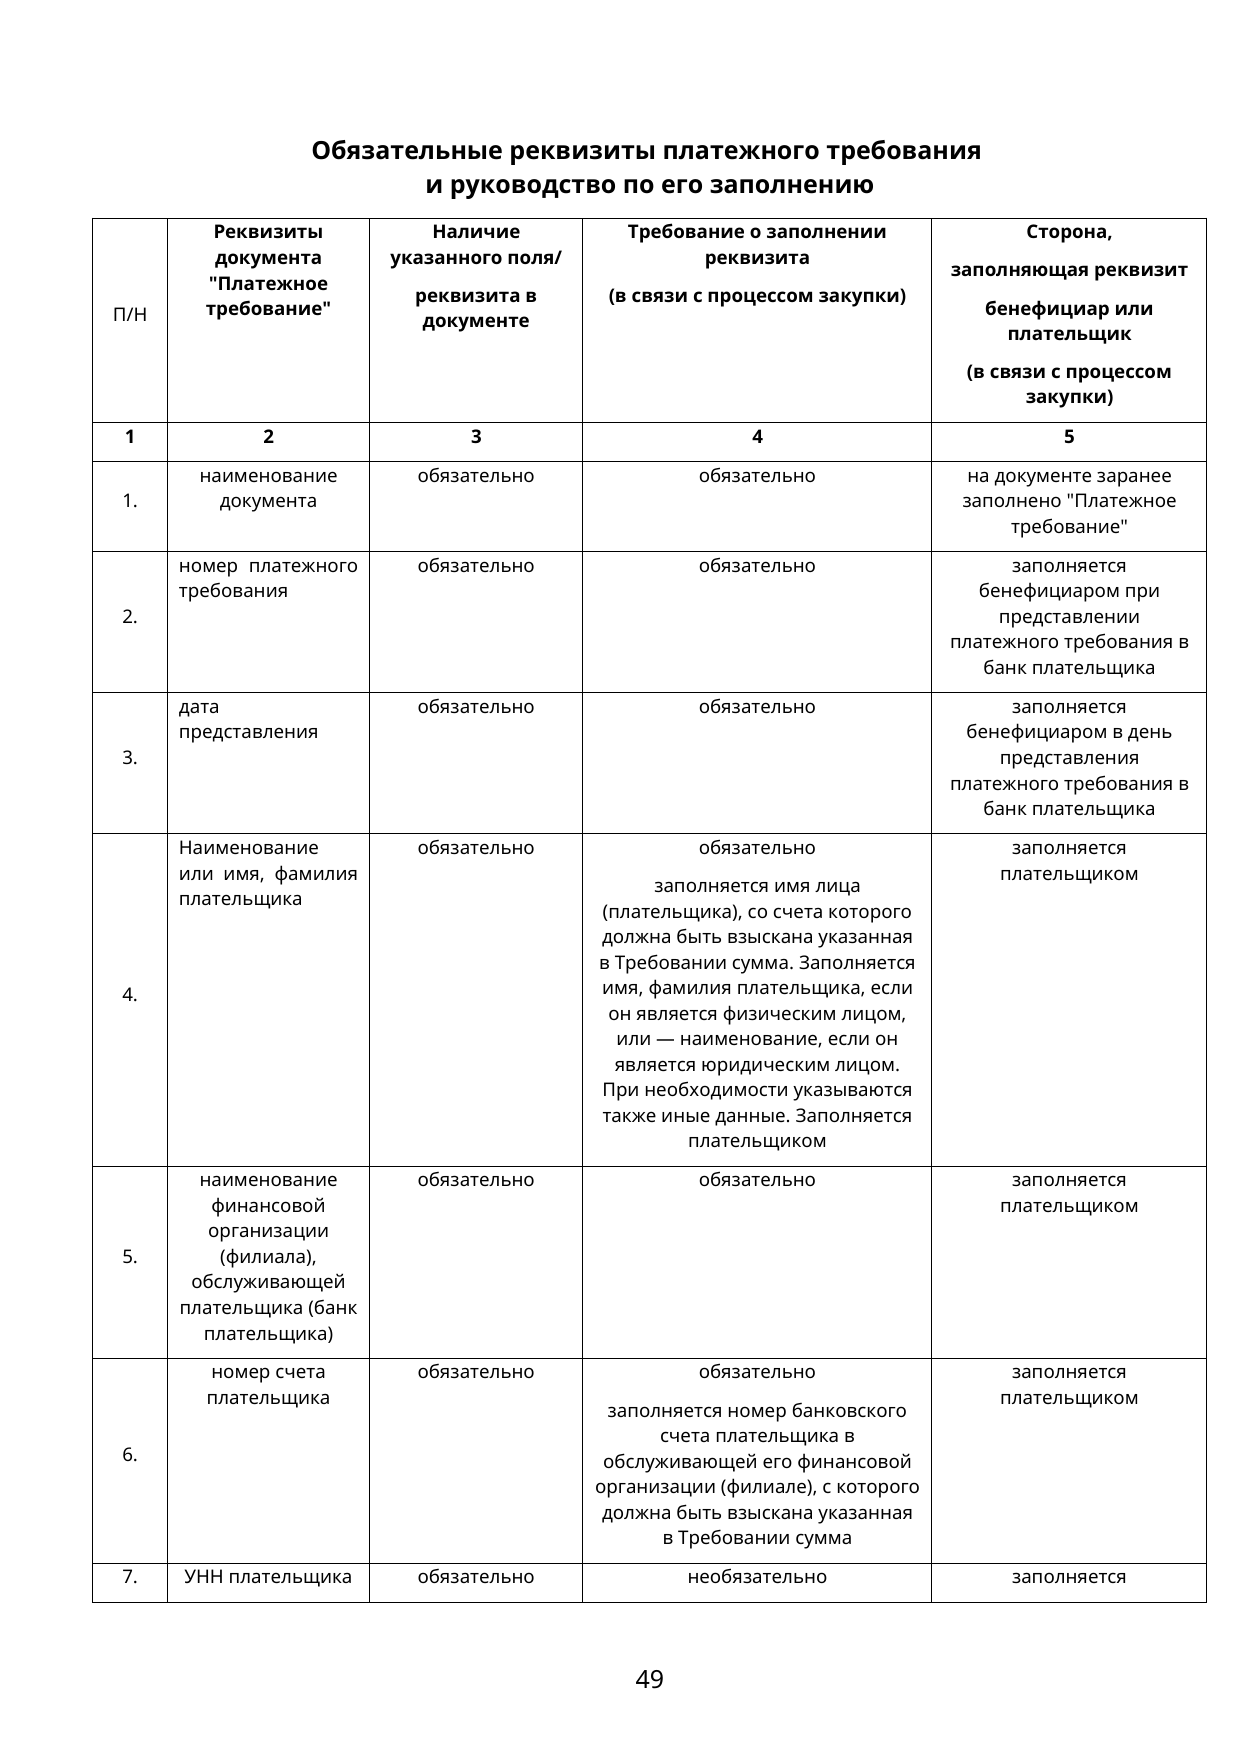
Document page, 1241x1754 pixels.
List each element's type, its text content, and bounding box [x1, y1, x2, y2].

table_cell номер счета плательщика [168, 1359, 369, 1562]
table_cell дата представления [168, 693, 369, 833]
table_cell обязательно [370, 693, 582, 833]
table_cell обязательно [583, 1167, 931, 1358]
table_cell 5. [93, 1167, 167, 1358]
table_cell 4. [93, 834, 167, 1166]
table_header Наличие указанного поля/ реквизита в документе [370, 219, 582, 422]
table_cell 2. [93, 552, 167, 692]
table_cell 4 [583, 423, 931, 461]
table_cell заполняется плательщиком [932, 1359, 1206, 1562]
table_cell обязательно заполняется номер банковского счета плательщика в обслуживающей его финансовой организации (филиале), с которого должна быть взыскана указанная в Требовании сумма [583, 1359, 931, 1562]
text Обязательные реквизиты платежного требования и руководство по его заполнению [207, 133, 1093, 201]
table_cell 5 [932, 423, 1206, 461]
table_cell УНН плательщика [168, 1564, 369, 1602]
table_cell на документе заранее заполнено "Платежное требование" [932, 462, 1206, 551]
table_cell номер платежного требования [168, 552, 369, 692]
table_cell обязательно [583, 693, 931, 833]
table_cell обязательно [583, 462, 931, 551]
table_header Сторона, заполняющая реквизит бенефициар или плательщик (в связи с процессом закупки) [932, 219, 1206, 422]
table_cell обязательно [583, 552, 931, 692]
table_cell обязательно [370, 462, 582, 551]
table_cell наименование документа [168, 462, 369, 551]
table_cell обязательно [370, 1564, 582, 1602]
table_cell 2 [168, 423, 369, 461]
table_cell заполняется плательщиком [932, 1167, 1206, 1358]
table_header Реквизиты документа "Платежное требование" [168, 219, 369, 422]
table_cell 6. [93, 1359, 167, 1562]
table_cell обязательно [370, 552, 582, 692]
table_cell заполняется плательщиком [932, 834, 1206, 1166]
table_cell 3 [370, 423, 582, 461]
table_cell наименование финансовой организации (филиала), обслуживающей плательщика (банк плательщика) [168, 1167, 369, 1358]
table_cell Наименование или имя, фамилия плательщика [168, 834, 369, 1166]
table_cell заполняется бенефициаром в день представления платежного требования в банк плательщика [932, 693, 1206, 833]
table_cell заполняется плательщиком [932, 1564, 1206, 1602]
table_cell обязательно [370, 1359, 582, 1562]
table_cell обязательно [370, 1167, 582, 1358]
table_cell 1. [93, 462, 167, 551]
table_cell 1 [93, 423, 167, 461]
table_cell обязательно [370, 834, 582, 1166]
table_cell 3. [93, 693, 167, 833]
table_cell обязательно заполняется имя лица (плательщика), со счета которого должна быть взыскана указанная в Требовании сумма. Заполняется имя, фамилия плательщика, если он является физическим лицом, или — наименование, если он является юридическим лицом. При необходимости указываются также иные данные. Заполняется плательщиком [583, 834, 931, 1166]
table_header П/Н [93, 219, 167, 422]
table_cell 7. [93, 1564, 167, 1602]
table_header Требование о заполнении реквизита (в связи с процессом закупки) [583, 219, 931, 422]
table_cell заполняется бенефициаром при представлении платежного требования в банк плательщика [932, 552, 1206, 692]
